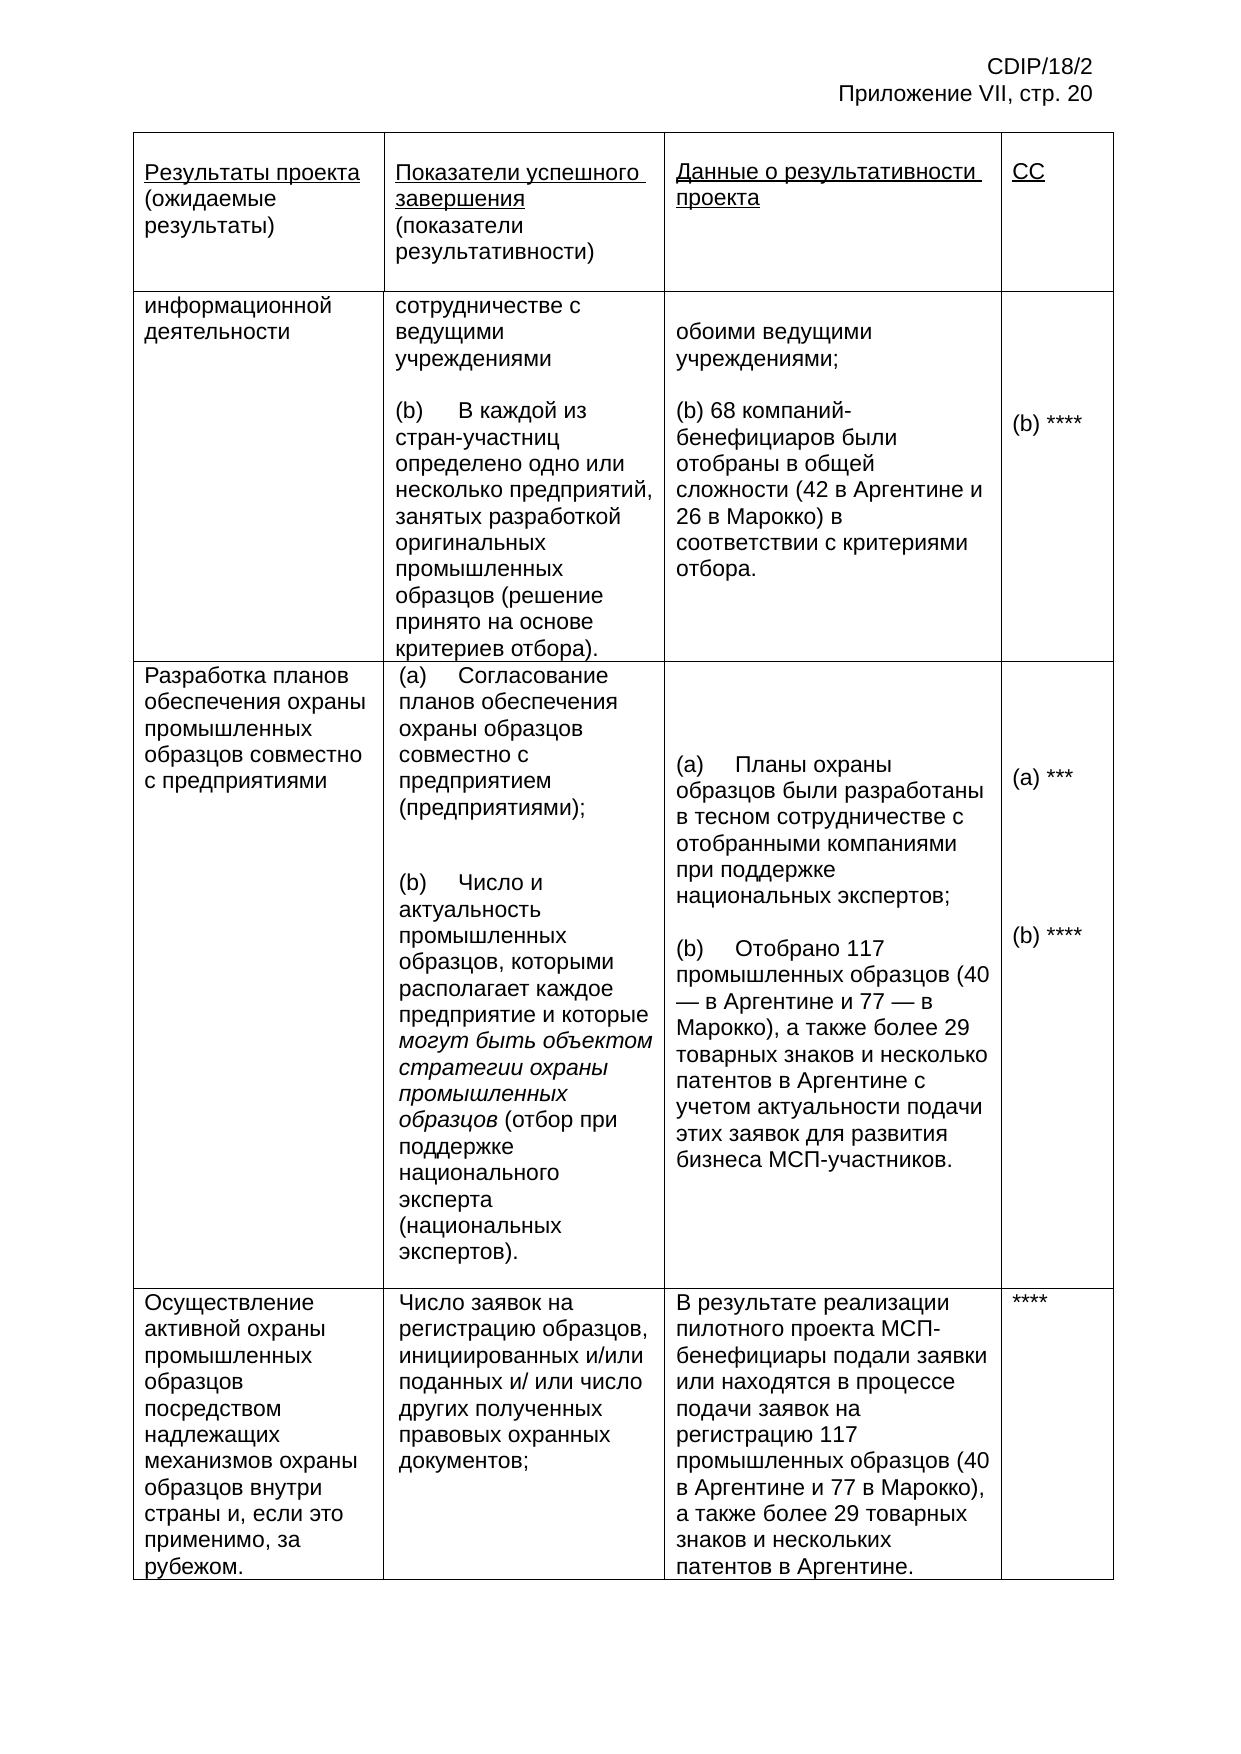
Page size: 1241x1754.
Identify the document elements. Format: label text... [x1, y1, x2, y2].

table_cell (a) **** (b) **** [1002, 292, 1113, 661]
table_cell (a) *** (b) **** [1002, 662, 1113, 1287]
table_cell Разработка планов обеспечения охраны промышленных образцов совместно с предприятиями [134, 662, 383, 1287]
table_header Данные о результативности проекта [665, 133, 1001, 291]
table_header Результаты проекта (ожидаемые результаты) [134, 133, 384, 291]
table_cell Согласование планов обеспечения охраны образцов совместно с предприятием (предприятиями); Число и актуальность промышленных образцов, которыми располагает каждое предприятие и которые могут быть объектом стратегии охраны промышленных образцов (отбор при поддержке национального эксперта (национальных экспертов). [384, 662, 664, 1287]
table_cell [384, 292, 664, 661]
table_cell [665, 292, 1001, 661]
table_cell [665, 1289, 1001, 1579]
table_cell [384, 1289, 664, 1579]
table_header Показатели успешного завершения (показатели результативности) [385, 133, 664, 291]
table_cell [134, 1289, 383, 1579]
table_cell **** [1002, 1289, 1113, 1579]
table_header СС [1002, 133, 1113, 291]
table_cell (a) Планы охраны образцов были разработаны в тесном сотрудничестве с отобранными компаниями при поддержке национальных экспертов; Отобрано 117 промышленных образцов (40 — в Аргентине и 77 — в Марокко), а также более 29 товарных знаков и несколько патентов в Аргентине с учетом актуальности подачи этих заявок для развития бизнеса МСП-участников. [665, 662, 1001, 1287]
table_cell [134, 292, 383, 661]
